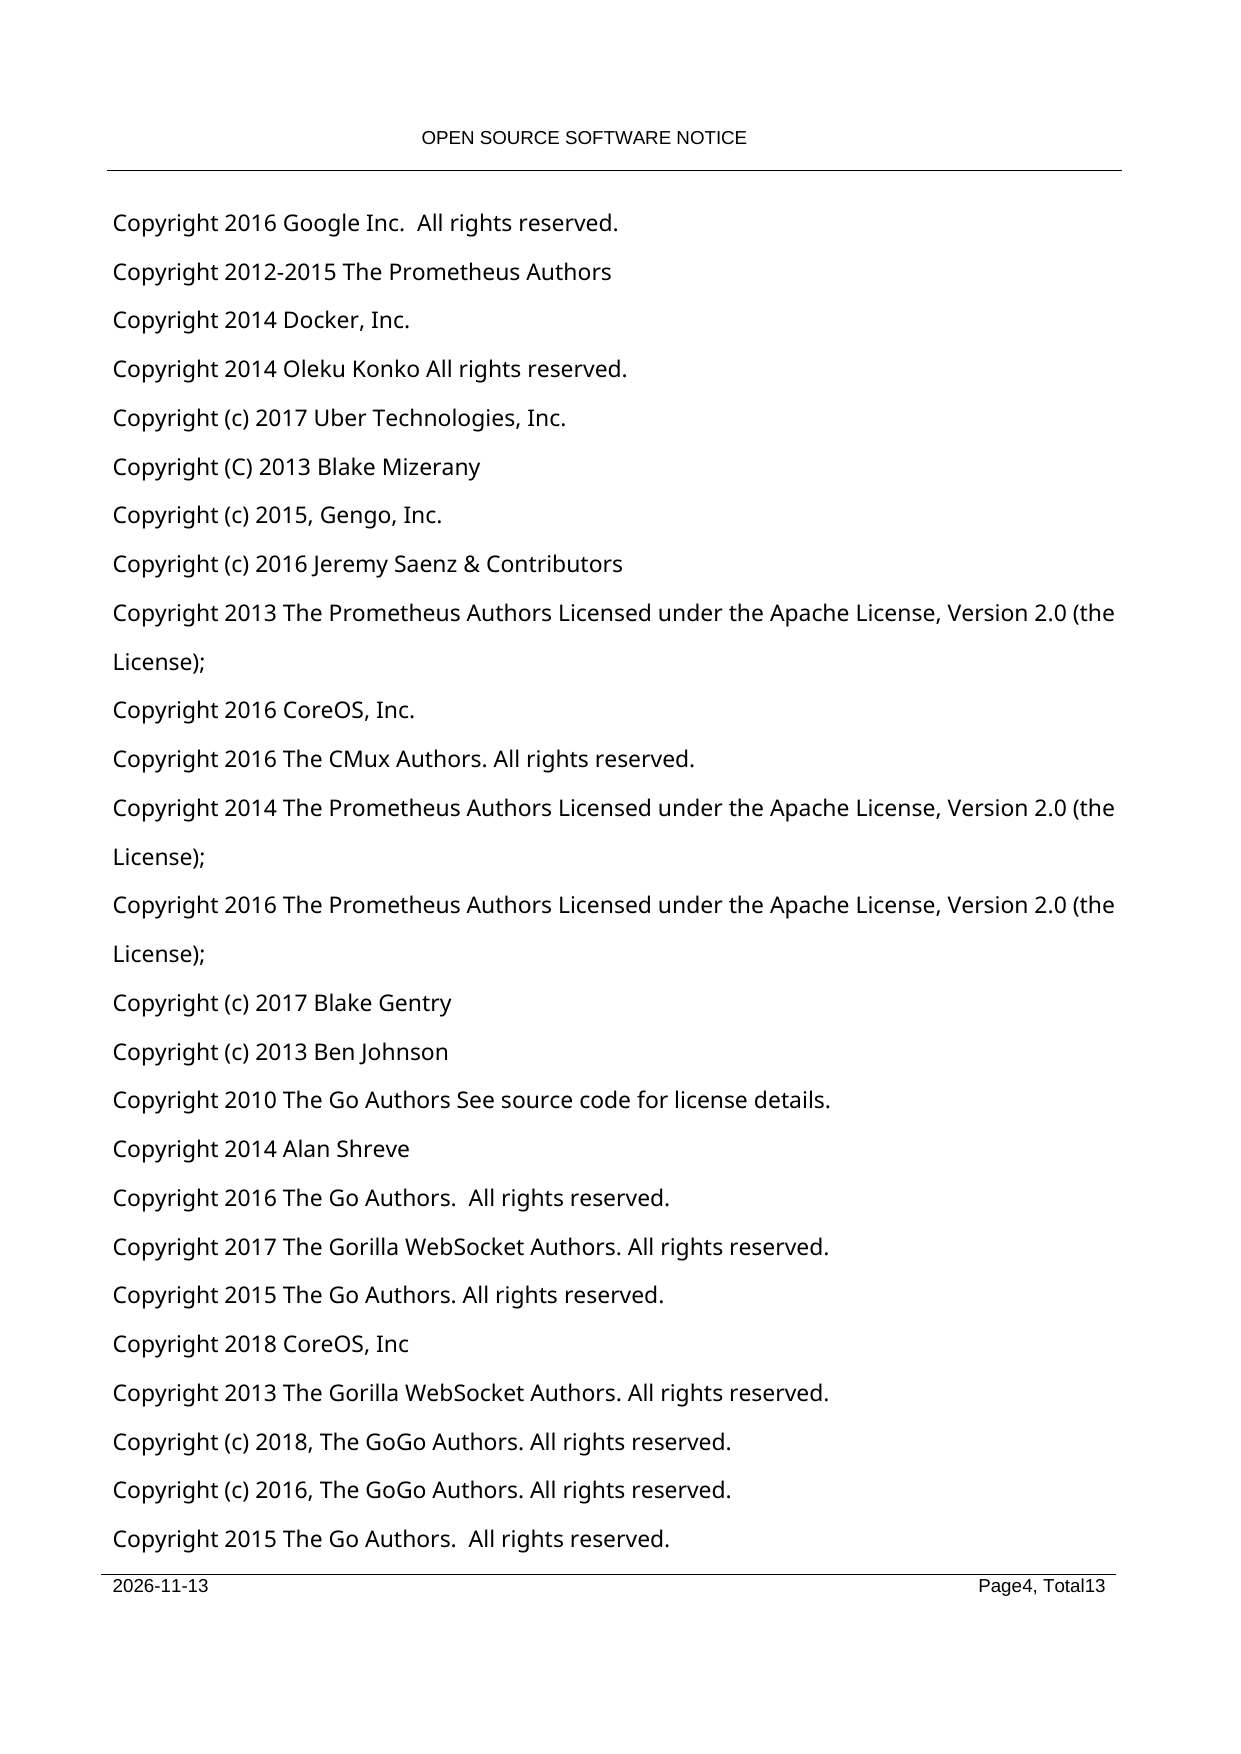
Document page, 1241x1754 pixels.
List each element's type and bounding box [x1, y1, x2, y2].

text [112, 206, 1128, 1555]
